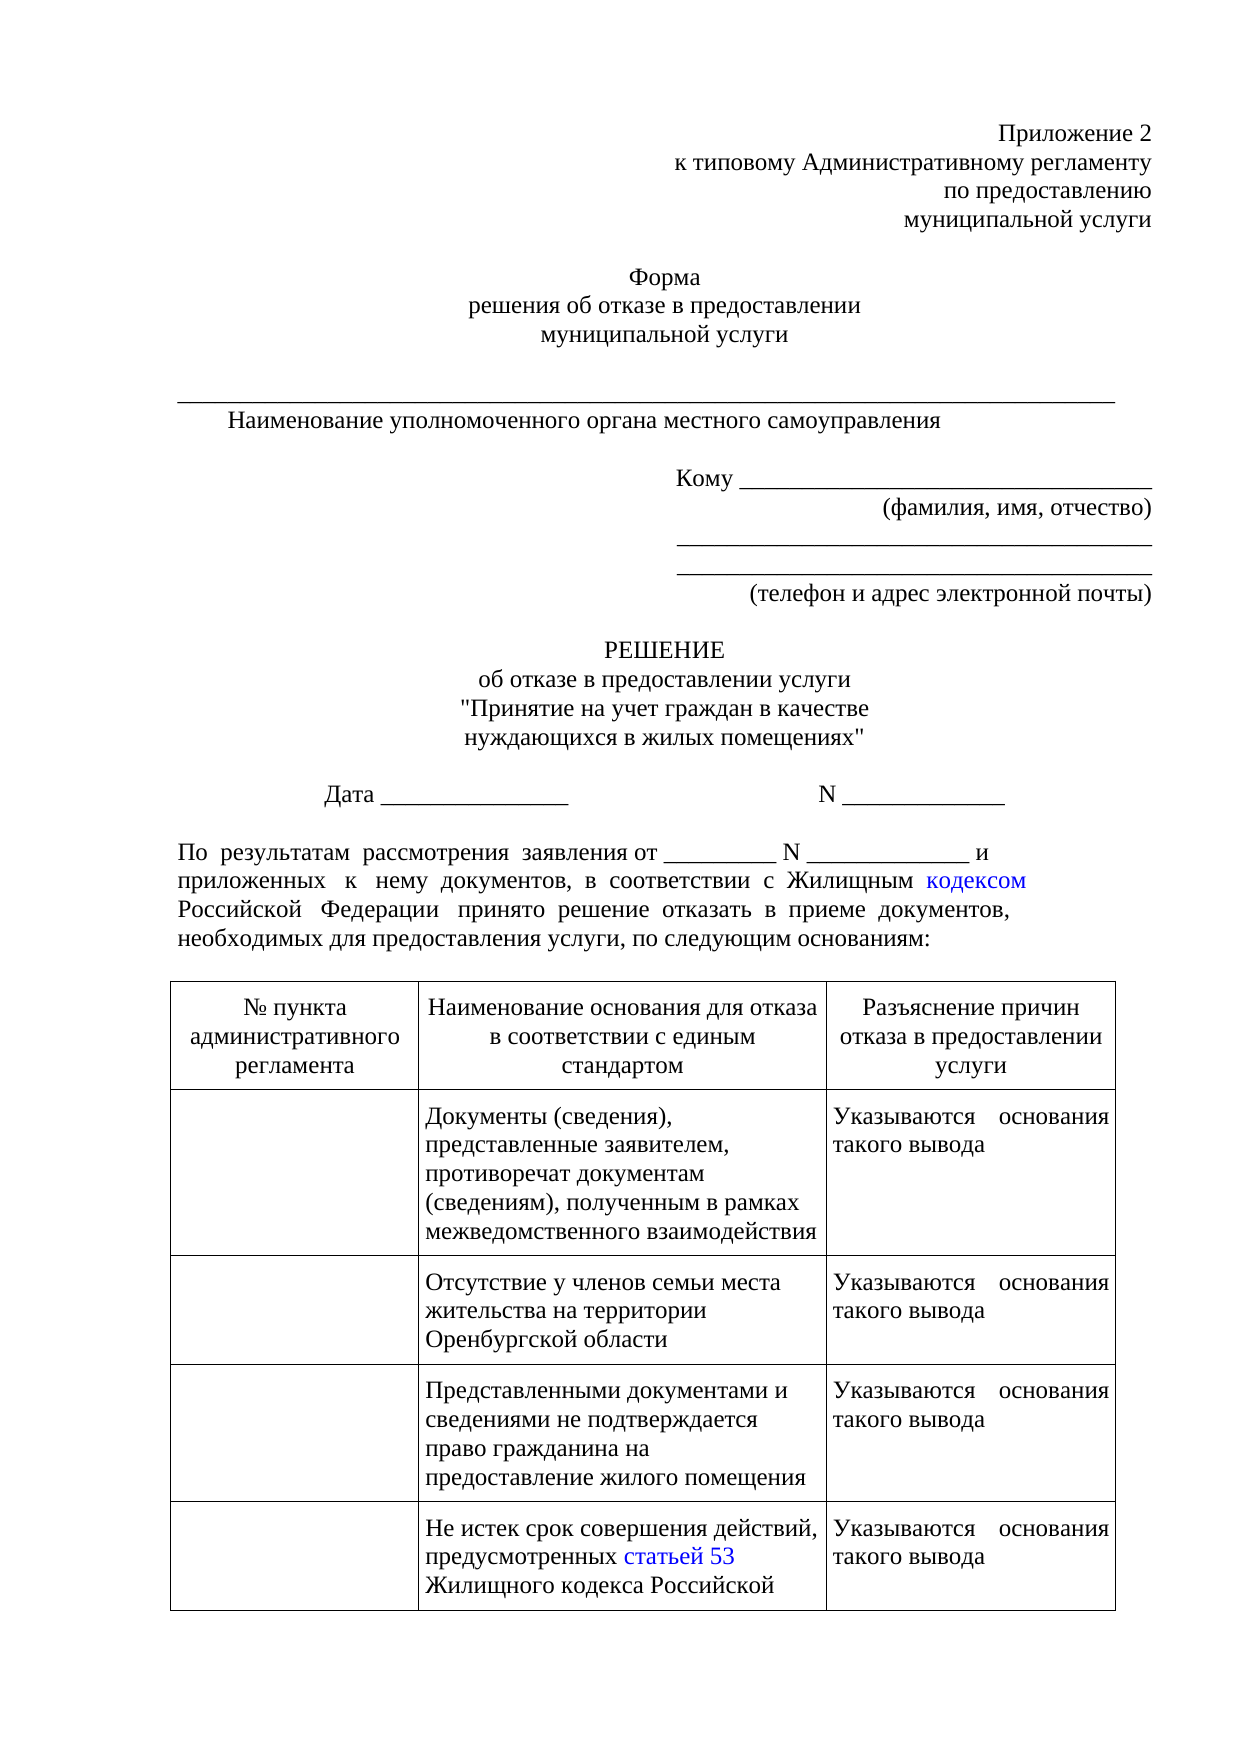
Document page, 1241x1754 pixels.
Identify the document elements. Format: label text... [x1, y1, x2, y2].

text Приложение 2 [177, 118, 1152, 147]
text "Принятие на учет граждан в качестве [177, 693, 1152, 722]
table_cell [171, 1256, 418, 1364]
table_header Разъяснение причин отказа в предоставлении услуги [827, 982, 1115, 1089]
text (фамилия, имя, отчество) [177, 492, 1152, 521]
table_cell Отсутствие у членов семьи места жительства на территории Оренбургской области [419, 1256, 826, 1364]
table_cell [171, 1502, 418, 1609]
table_header № пункта административного регламента [171, 982, 418, 1089]
table_cell [171, 1090, 418, 1255]
text Дата _______________ N _____________ [177, 779, 1152, 808]
text Российской Федерации принято решение отказать в приеме документов, [177, 894, 1152, 923]
text Кому _________________________________ [177, 463, 1152, 492]
text ___________________________________________________________________________ [177, 377, 1152, 406]
text по предоставлению [177, 176, 1152, 204]
text необходимых для предоставления услуги, по следующим основаниям: [177, 923, 1152, 952]
text РЕШЕНИЕ [177, 636, 1152, 664]
text ______________________________________ [177, 521, 1152, 549]
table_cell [419, 1502, 826, 1609]
table_cell Указываются основания такого вывода [827, 1090, 1115, 1255]
table_cell Представленными документами и сведениями не подтверждается право гражданина на предоставление жилого помещения [419, 1365, 826, 1501]
text к типовому Административному регламенту [177, 147, 1152, 176]
text решения об отказе в предоставлении [177, 291, 1152, 319]
text Форма [177, 262, 1152, 291]
text приложенных к нему документов, в соответствии с Жилищным кодексом [177, 866, 1152, 894]
text муниципальной услуги [177, 204, 1152, 233]
text Наименование уполномоченного органа местного самоуправления [177, 406, 1152, 434]
table_header Наименование основания для отказа в соответствии с единым стандартом [419, 982, 826, 1089]
table_cell [171, 1365, 418, 1501]
table_cell Документы (сведения), представленные заявителем, противоречат документам (сведениям), полученным в рамках межведомственного взаимодействия [419, 1090, 826, 1255]
table_cell Указываются основания такого вывода [827, 1365, 1115, 1501]
text нуждающихся в жилых помещениях" [177, 722, 1152, 751]
text По результатам рассмотрения заявления от _________ N _____________ и [177, 837, 1152, 866]
text муниципальной услуги [177, 319, 1152, 348]
text (телефон и адрес электронной почты) [177, 578, 1152, 607]
table_cell Указываются основания такого вывода [827, 1256, 1115, 1364]
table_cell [827, 1502, 1115, 1609]
text ______________________________________ [177, 549, 1152, 578]
text об отказе в предоставлении услуги [177, 664, 1152, 693]
